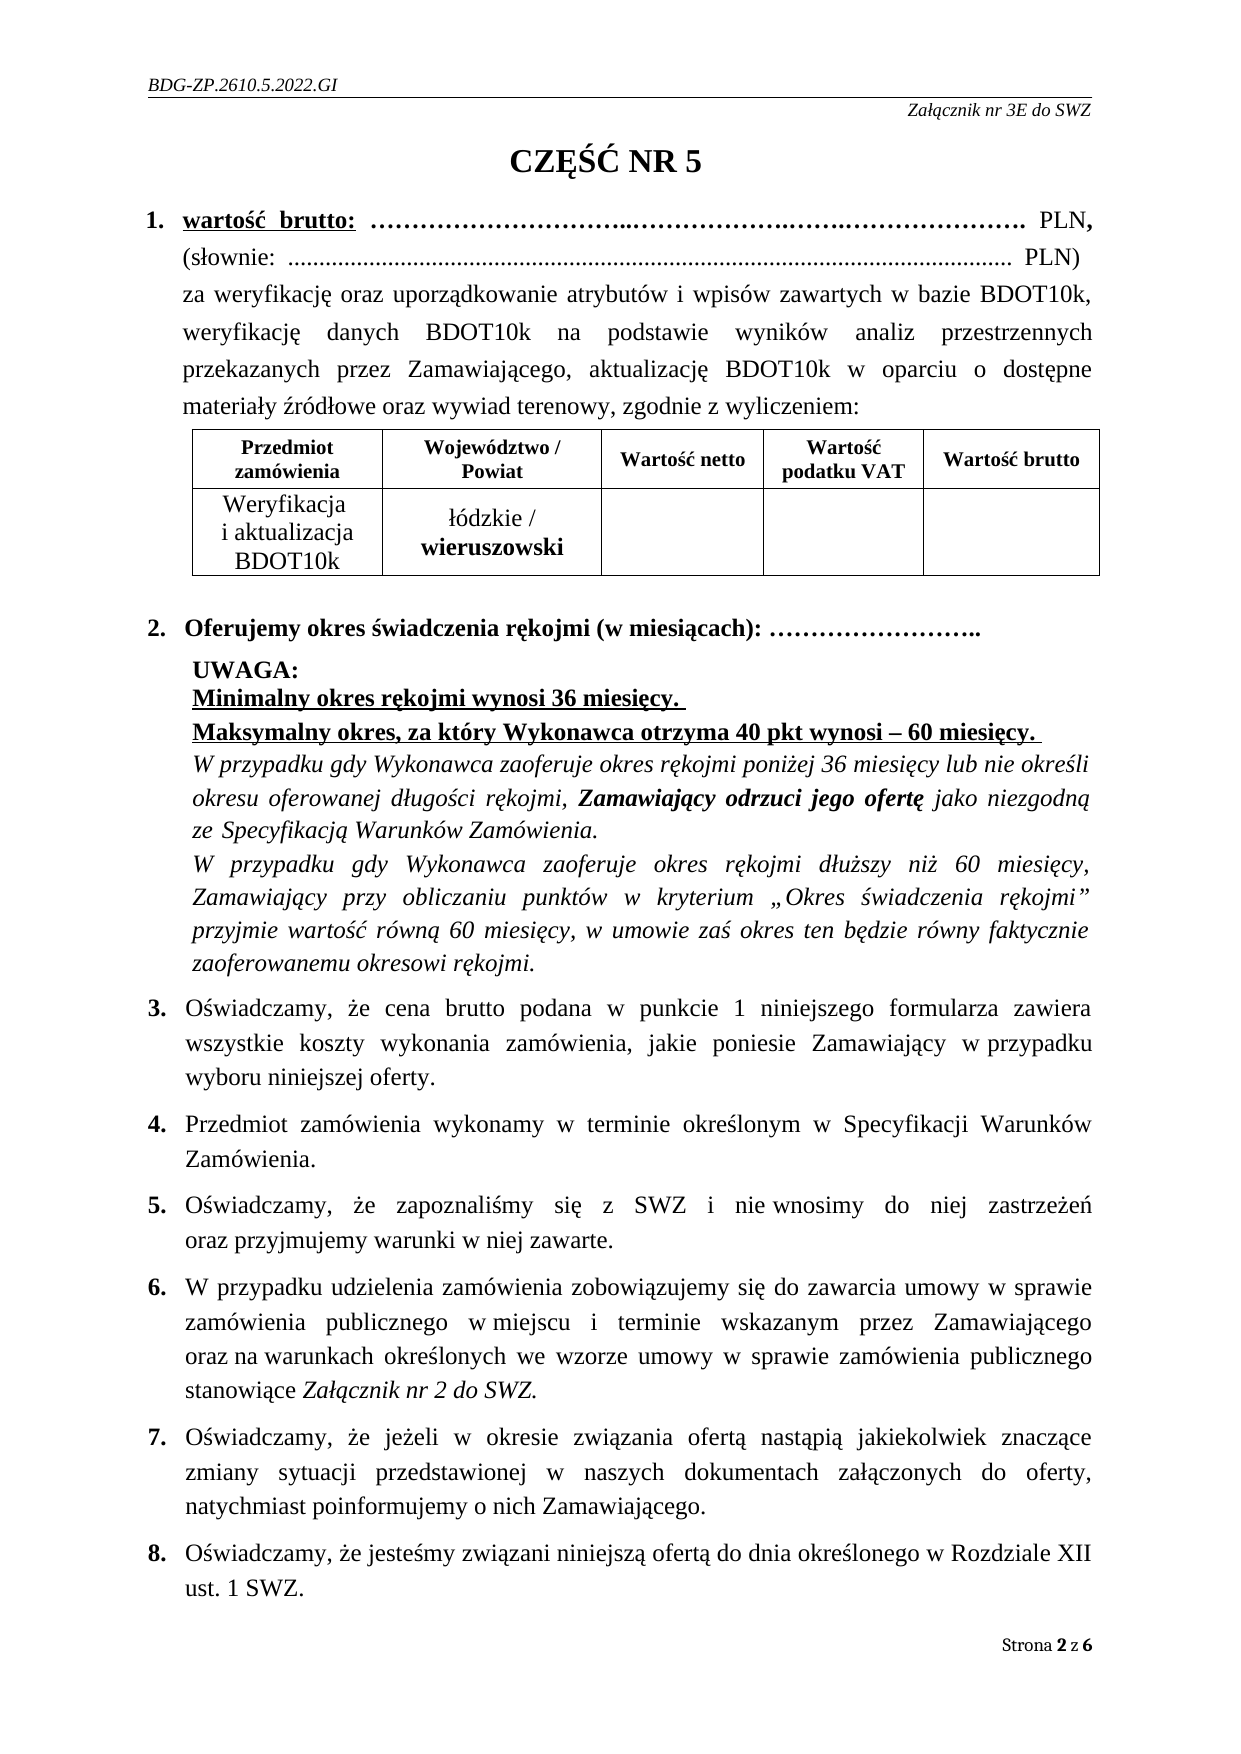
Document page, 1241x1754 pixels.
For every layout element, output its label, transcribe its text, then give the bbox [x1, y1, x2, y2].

table_header Wartość brutto [924, 430, 1099, 488]
text UWAGA: [192, 655, 1092, 683]
text CZĘŚĆ NR 5 [148, 142, 1063, 180]
list W przypadku udzielenia zamówienia zobowiązujemy się do zawarcia umowy w sprawie zamówienia publicznego w miejscu i terminie wskazanym przez Zamawiającego oraz na warunkach określonych we wzorze umowy w sprawie zamówienia publicznego stanowiące Załącznik nr 2 do SWZ. [148, 1272, 1092, 1404]
list Przedmiot zamówienia wykonamy w terminie określonym w Specyfikacji Warunków Zamówienia. [148, 1109, 1092, 1172]
table_header Województwo / Powiat [383, 430, 601, 488]
table_header Wartość netto [602, 430, 763, 488]
table_cell Weryfikacja i aktualizacja BDOT10k [193, 489, 382, 575]
list Oświadczamy, że cena brutto podana w punkcie 1 niniejszego formularza zawiera wszystkie koszty wykonania zamówienia, jakie poniesie Zamawiający w przypadku wyboru niniejszej oferty. [148, 993, 1092, 1091]
list Oświadczamy, że zapoznaliśmy się z SWZ i nie wnosimy do niej zastrzeżeń oraz przyjmujemy warunki w niej zawarte. [148, 1191, 1092, 1254]
list Oświadczamy, że jeżeli w okresie związania ofertą nastąpią jakiekolwiek znaczące zmiany sytuacji przedstawionej w naszych dokumentach załączonych do oferty, natychmiast poinformujemy o nich Zamawiającego. [148, 1422, 1092, 1520]
list Minimalny okres rękojmi wynosi 36 miesięcy. [192, 683, 1092, 712]
list wartość brutto: …………………………..……………….…….…………………. PLN, (słownie: .................................................................................................................... PLN) za weryfikację oraz uporządkowanie atrybutów i wpisów zawartych w bazie BDOT10k, weryfikację danych BDOT10k na podstawie wyników analiz przestrzennych przekazanych przez Zamawiającego, aktualizację BDOT10k w oparciu o dostępne materiały źródłowe oraz wywiad terenowy, zgodnie z wyliczeniem: [145, 205, 1092, 420]
list Oferujemy okres świadczenia rękojmi (w miesiącach): …………………….. [147, 613, 1090, 642]
list Oświadczamy, że jesteśmy związani niniejszą ofertą do dnia określonego w Rozdziale XII ust. 1 SWZ. [148, 1538, 1092, 1602]
table_cell [764, 489, 923, 575]
table_cell [602, 489, 763, 575]
list Maksymalny okres, za który Wykonawca otrzyma 40 pkt wynosi – 60 miesięcy. [192, 717, 1092, 745]
table_header Przedmiot zamówienia [193, 430, 382, 488]
list W przypadku gdy Wykonawca zaoferuje okres rękojmi poniżej 36 miesięcy lub nie określi okresu oferowanej długości rękojmi, Zamawiający odrzuci jego ofertę jako niezgodną ze Specyfikacją Warunków Zamówienia. [192, 749, 1092, 844]
table_cell łódzkie / wieruszowski [383, 489, 601, 575]
table_header Wartość podatku VAT [764, 430, 923, 488]
table_cell [924, 489, 1099, 575]
list W przypadku gdy Wykonawca zaoferuje okres rękojmi dłuższy niż 60 miesięcy, Zamawiający przy obliczaniu punktów w kryterium „Okres świadczenia rękojmi” przyjmie wartość równą 60 miesięcy, w umowie zaś okres ten będzie równy faktycznie zaoferowanemu okresowi rękojmi. [192, 849, 1092, 976]
